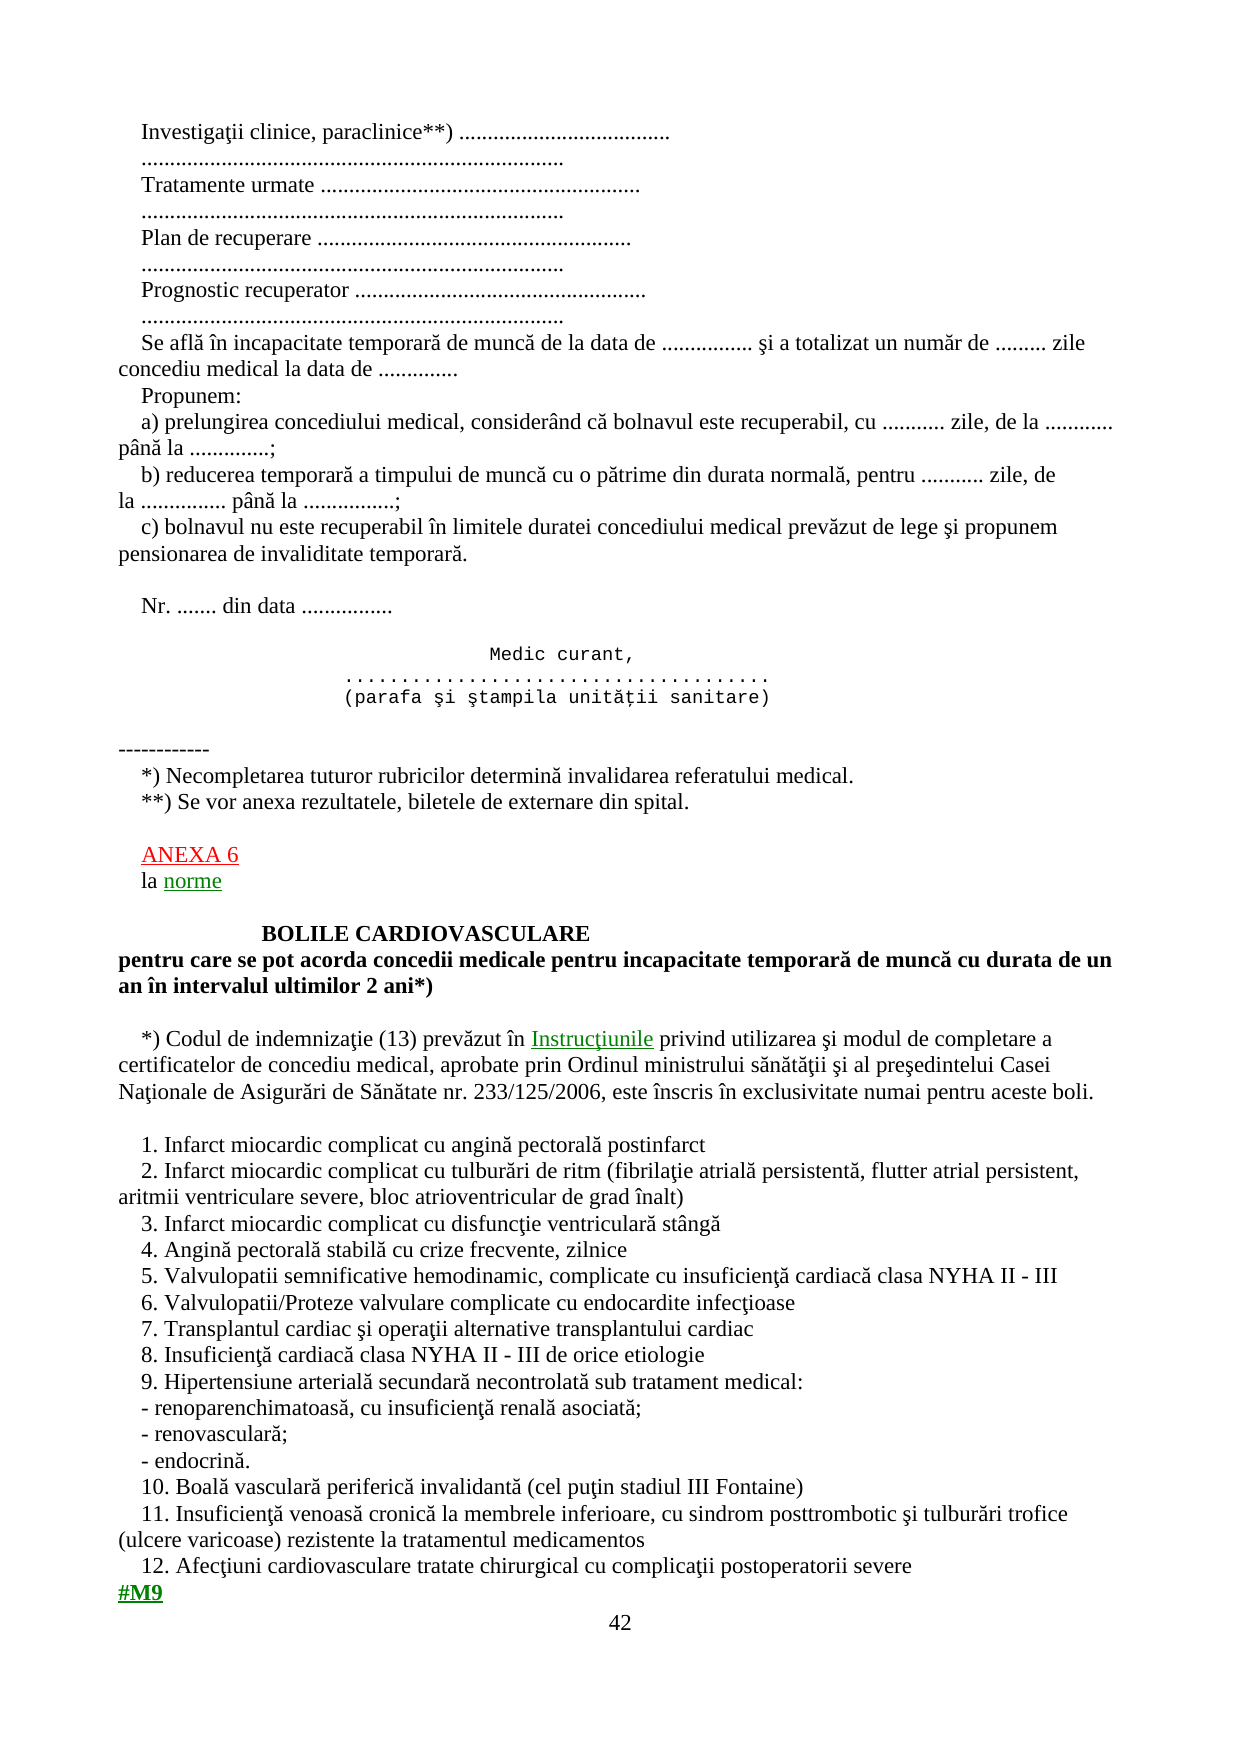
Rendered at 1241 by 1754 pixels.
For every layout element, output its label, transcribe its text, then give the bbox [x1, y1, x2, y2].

text 6. Valvulopatii/Proteze valvulare complicate cu endocardite infecţioase [118, 1289, 1122, 1315]
text 7. Transplantul cardiac şi operaţii alternative transplantului cardiac [118, 1315, 1122, 1341]
text a) prelungirea concediului medical, considerând că bolnavul este recuperabil, cu ........... zile, de la ............ până la ..............; [118, 408, 1122, 461]
text *) Necompletarea tuturor rubricilor determină invalidarea referatului medical. [118, 762, 1122, 788]
text .......................................................................... [118, 303, 1122, 329]
text .......................................................................... [118, 197, 1122, 223]
text 2. Infarct miocardic complicat cu tulburări de ritm (fibrilaţie atrială persistentă, flutter atrial persistent, aritmii ventriculare severe, bloc atrioventricular de grad înalt) [118, 1157, 1122, 1210]
text la norme [118, 867, 1122, 893]
text **) Se vor anexa rezultatele, biletele de externare din spital. [118, 788, 1122, 814]
text Medic curant, [118, 645, 1122, 666]
text 9. Hipertensiune arterială secundară necontrolată sub tratament medical: [118, 1368, 1122, 1394]
text c) bolnavul nu este recuperabil în limitele duratei concediului medical prevăzut de lege şi propunem pensionarea de invaliditate temporară. [118, 513, 1122, 566]
text (parafa şi ştampila unităţii sanitare) [118, 688, 1122, 709]
text Nr. ....... din data ................ [118, 592, 1122, 619]
text 12. Afecţiuni cardiovasculare tratate chirurgical cu complicaţii postoperatorii severe [118, 1552, 1122, 1579]
text BOLILE CARDIOVASCULARE [118, 920, 1122, 946]
text 8. Insuficienţă cardiacă clasa NYHA II - III de orice etiologie [118, 1341, 1122, 1368]
text Propunem: [118, 382, 1122, 408]
text b) reducerea temporară a timpului de muncă cu o pătrime din durata normală, pentru ........... zile, de la ............... până la ................; [118, 461, 1122, 513]
text Plan de recuperare ....................................................... [118, 223, 1122, 250]
text 4. Angină pectorală stabilă cu crize frecvente, zilnice [118, 1236, 1122, 1262]
text - renovasculară; [118, 1421, 1122, 1447]
text Prognostic recuperator ................................................... [118, 276, 1122, 303]
text 3. Infarct miocardic complicat cu disfuncţie ventriculară stângă [118, 1210, 1122, 1236]
text 1. Infarct miocardic complicat cu angină pectorală postinfarct [118, 1131, 1122, 1157]
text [118, 144, 1122, 171]
text *) Codul de indemnizaţie (13) prevăzut în Instrucţiunile privind utilizarea şi modul de completare a certificatelor de concediu medical, aprobate prin Ordinul ministrului sănătăţii şi al preşedintelui Casei Naţionale de Asigurări de Sănătate nr. 233/125/2006, este înscris în exclusivitate numai pentru aceste boli. [118, 1025, 1122, 1104]
text 5. Valvulopatii semnificative hemodinamic, complicate cu insuficienţă cardiacă clasa NYHA II - III [118, 1262, 1122, 1289]
text Tratamente urmate ........................................................ [118, 171, 1122, 197]
text Se află în incapacitate temporară de muncă de la data de ................ şi a totalizat un număr de ......... zile concediu medical la data de .............. [118, 329, 1122, 382]
text Investigaţii clinice, paraclinice**) ..................................... [118, 118, 1122, 144]
text 10. Boală vasculară periferică invalidantă (cel puţin stadiul III Fontaine) [118, 1473, 1122, 1499]
text pentru care se pot acorda concedii medicale pentru incapacitate temporară de muncă cu durata de un an în intervalul ultimilor 2 ani*) [118, 946, 1122, 999]
text .......................................................................... [118, 250, 1122, 276]
text ...................................... [118, 666, 1122, 688]
text #M9 [118, 1579, 1122, 1605]
text ------------ [118, 735, 1122, 762]
text - renoparenchimatoasă, cu insuficienţă renală asociată; [118, 1394, 1122, 1421]
text ANEXA 6 [118, 841, 1122, 867]
text - endocrină. [118, 1447, 1122, 1473]
text 11. Insuficienţă venoasă cronică la membrele inferioare, cu sindrom posttrombotic şi tulburări trofice (ulcere varicoase) rezistente la tratamentul medicamentos [118, 1499, 1122, 1552]
